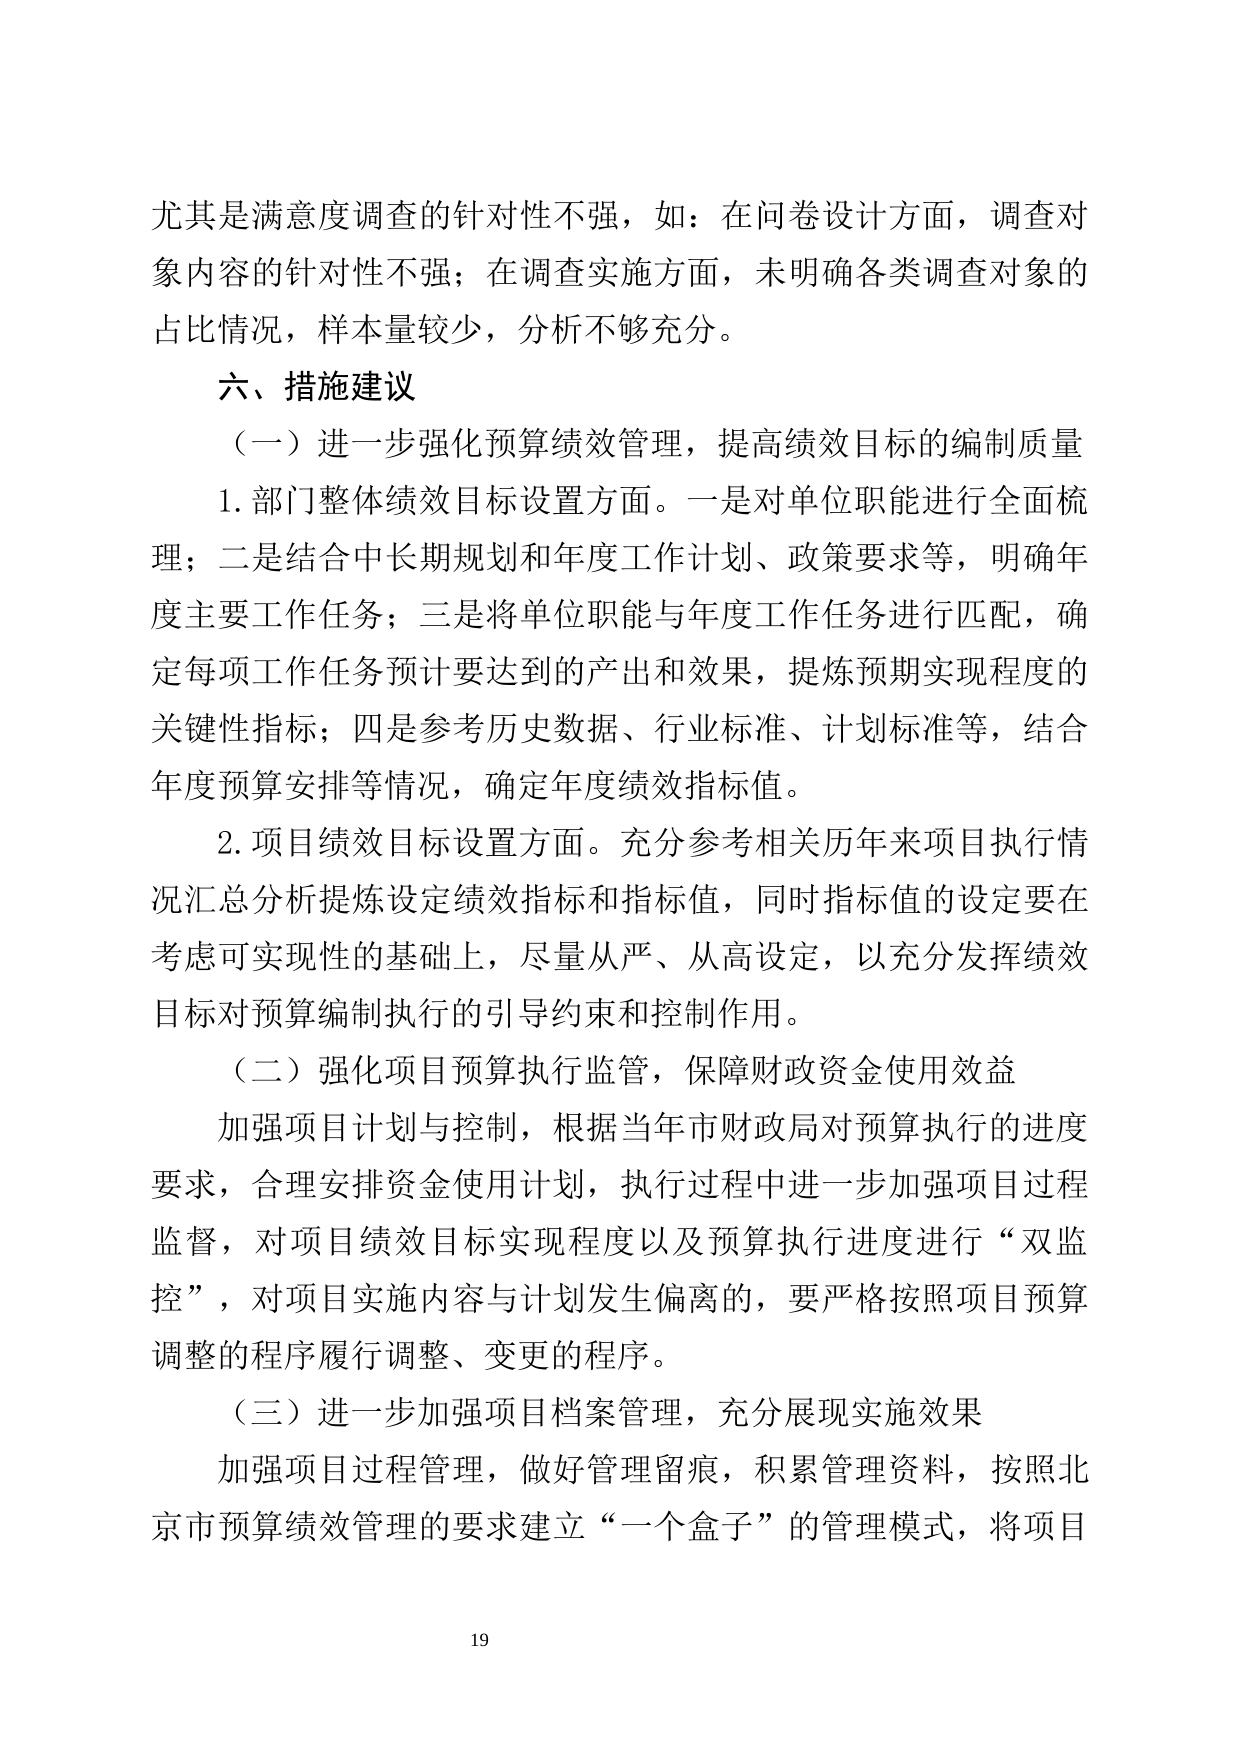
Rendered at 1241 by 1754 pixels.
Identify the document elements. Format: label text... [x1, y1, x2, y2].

text 加强项目计划与控制，根据当年市财政局对预算执行的进度要求，合理安排资金使用计划，执行过程中进一步加强项目过程监督，对项目绩效目标实现程度以及预算执行进度进行“双监控”，对项目实施内容与计划发生偏离的，要严格按照项目预算调整的程序履行调整、变更的程序。 [150, 1106, 1090, 1372]
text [150, 194, 1090, 346]
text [150, 1448, 1090, 1543]
text （一）进一步强化预算绩效管理，提高绩效目标的编制质量 [150, 422, 1090, 460]
text （二）强化项目预算执行监管，保障财政资金使用效益 [150, 1049, 1090, 1087]
text （三）进一步加强项目档案管理，充分展现实施效果 [150, 1391, 1090, 1429]
text 1.部门整体绩效目标设置方面。一是对单位职能进行全面梳理；二是结合中长期规划和年度工作计划、政策要求等，明确年度主要工作任务；三是将单位职能与年度工作任务进行匹配，确定每项工作任务预计要达到的产出和效果，提炼预期实现程度的关键性指标；四是参考历史数据、行业标准、计划标准等，结合年度预算安排等情况，确定年度绩效指标值。 [150, 479, 1090, 802]
text 六、措施建议 [150, 365, 1090, 403]
text 2.项目绩效目标设置方面。充分参考相关历年来项目执行情况汇总分析提炼设定绩效指标和指标值，同时指标值的设定要在考虑可实现性的基础上，尽量从严、从高设定，以充分发挥绩效目标对预算编制执行的引导约束和控制作用。 [150, 821, 1090, 1030]
